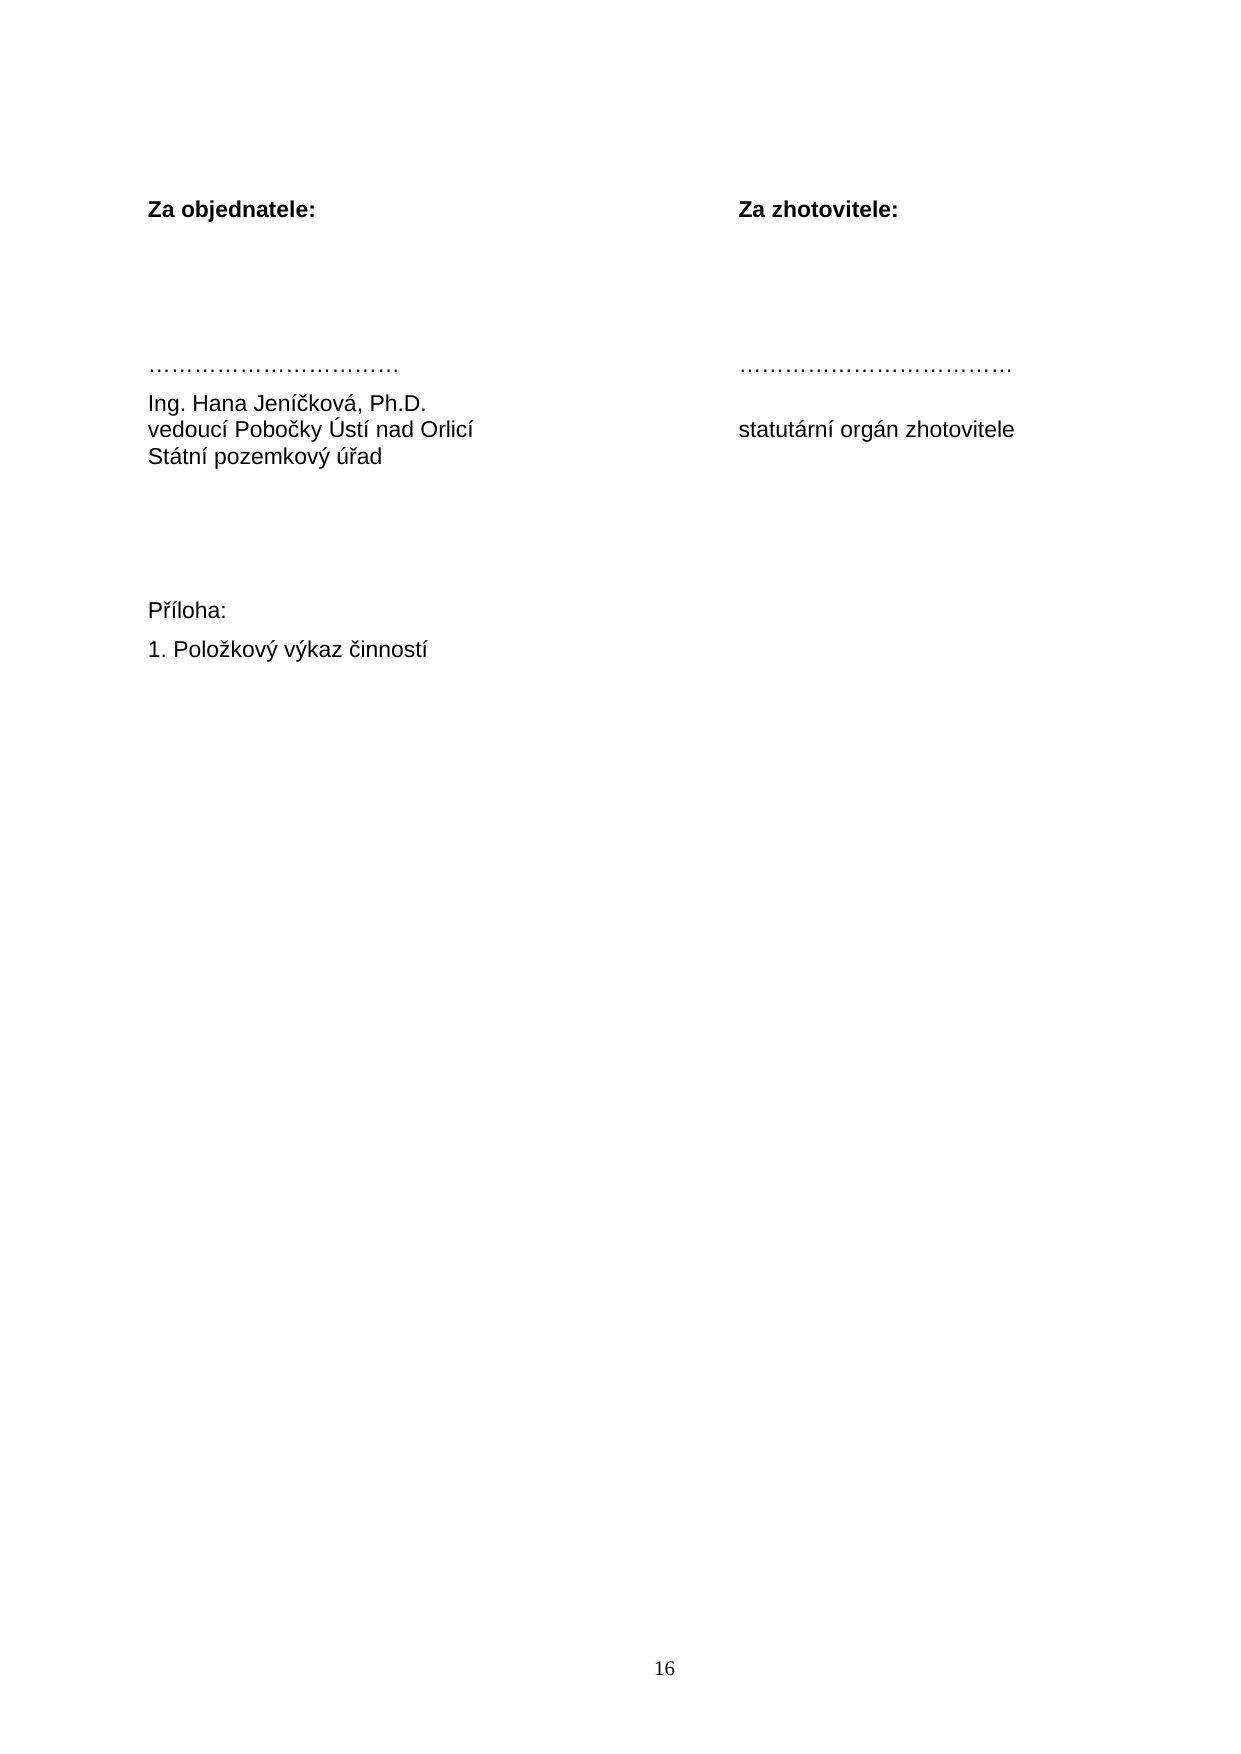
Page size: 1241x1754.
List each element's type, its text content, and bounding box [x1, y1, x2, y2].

text vedoucí Pobočky Ústí nad Orlicí statutární orgán zhotovitele [148, 416, 1092, 443]
text Státní pozemkový úřad [148, 443, 1092, 469]
text 1. Položkový výkaz činností [148, 636, 1092, 662]
text Ing. Hana Jeníčková, Ph.D. [148, 390, 1092, 416]
text Příloha: [148, 597, 1092, 623]
text Za objednatele: Za zhotovitele: [148, 196, 1092, 222]
text …………………………… ……………………………… [148, 351, 1092, 378]
